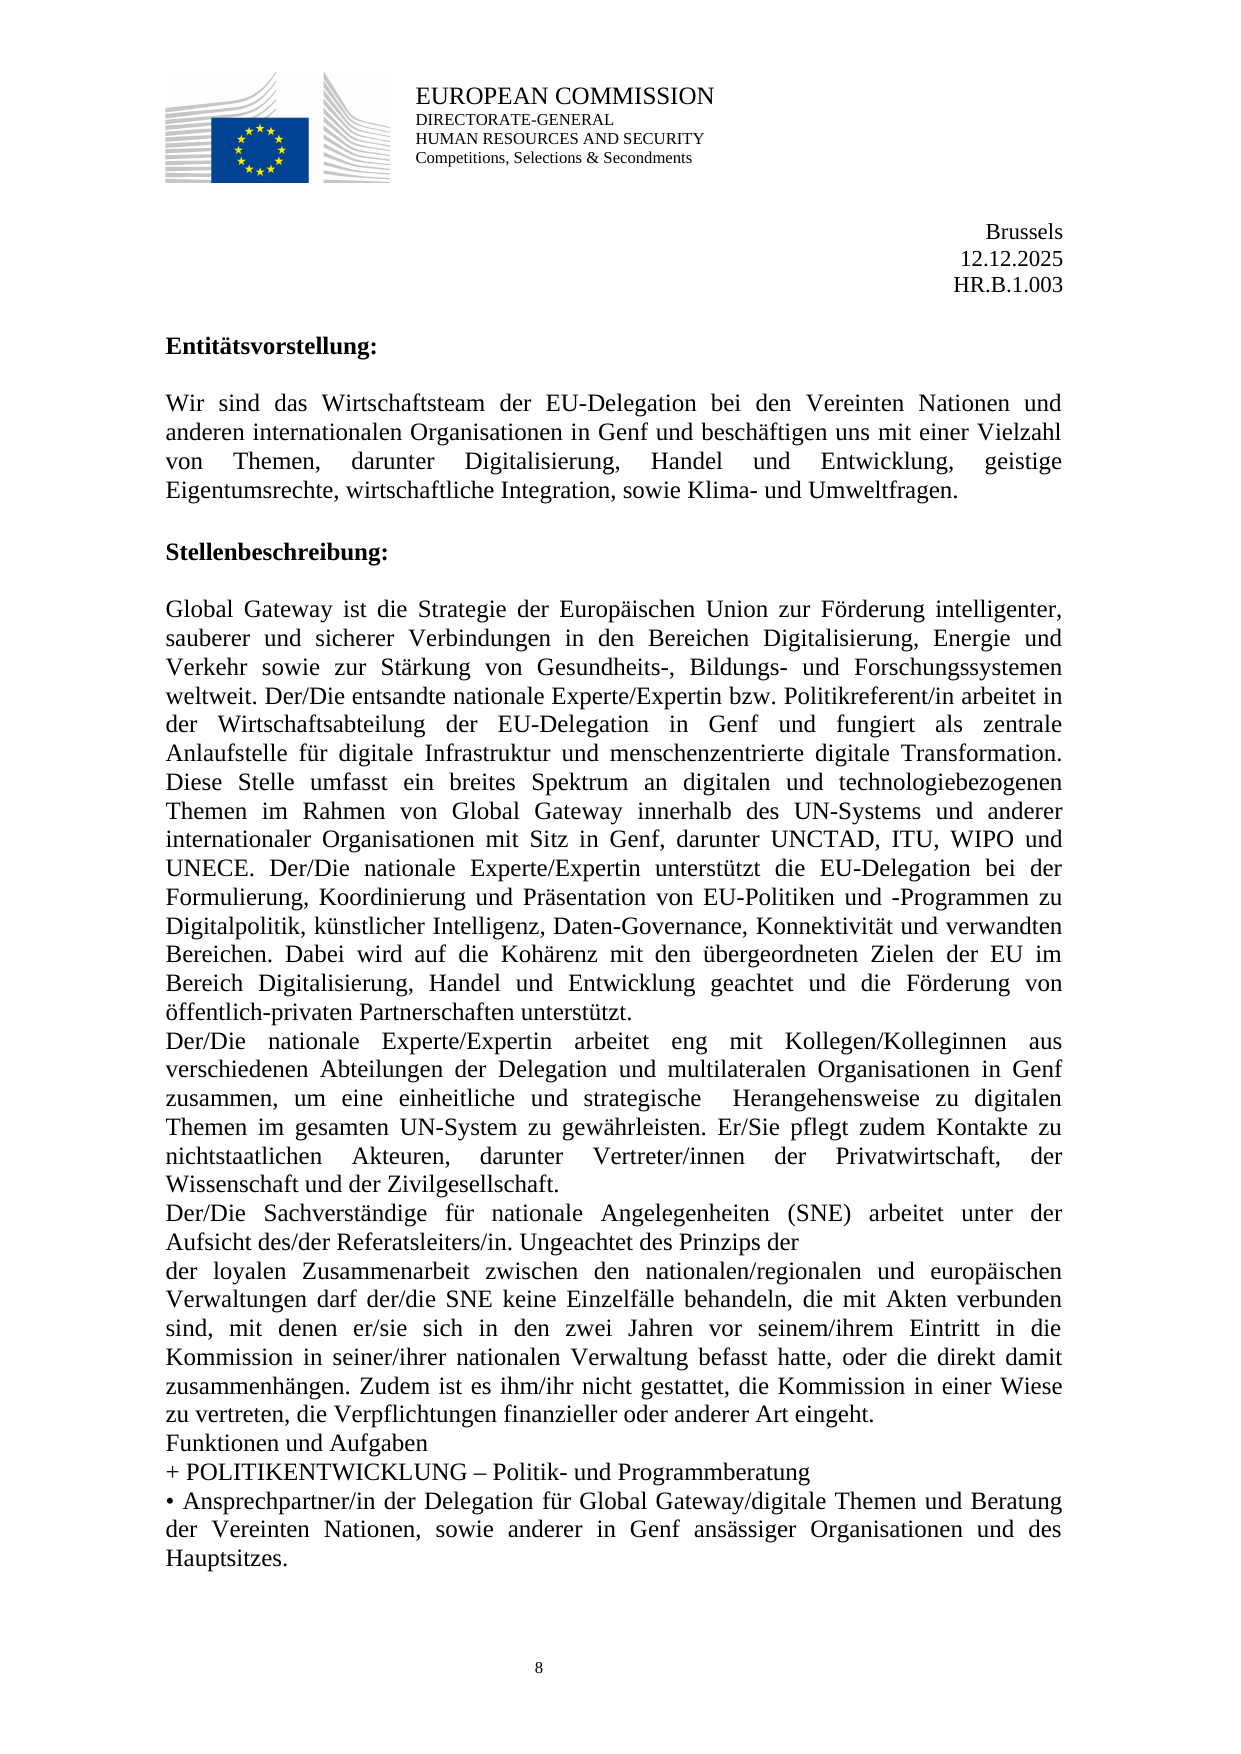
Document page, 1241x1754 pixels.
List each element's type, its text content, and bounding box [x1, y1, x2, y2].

text • Ansprechpartner/in der Delegation für Global Gateway/digitale Themen und Beratung der Vereinten Nationen, sowie anderer in Genf ansässiger Organisationen und des Hauptsitzes. [165, 1486, 1063, 1572]
text 12.12.2025 [165, 245, 1063, 271]
text Wir sind das Wirtschaftsteam der EU-Delegation bei den Vereinten Nationen und anderen internationalen Organisationen in Genf und beschäftigen uns mit einer Vielzahl von Themen, darunter Digitalisierung, Handel und Entwicklung, geistige Eigentumsrechte, wirtschaftliche Integration, sowie Klima- und Umweltfragen. [165, 388, 1063, 503]
text Stellenbeschreibung: [165, 537, 1063, 566]
text Der/Die nationale Experte/Expertin arbeitet eng mit Kollegen/Kolleginnen aus verschiedenen Abteilungen der Delegation und multilateralen Organisationen in Genf zusammen, um eine einheitliche und strategische Herangehensweise zu digitalen Themen im gesamten UN-System zu gewährleisten. Er/Sie pflegt zudem Kontakte zu nichtstaatlichen Akteuren, darunter Vertreter/innen der Privatwirtschaft, der Wissenschaft und der Zivilgesellschaft. [165, 1026, 1063, 1198]
text Der/Die Sachverständige für nationale Angelegenheiten (SNE) arbeitet unter der Aufsicht des/der Referatsleiters/in. Ungeachtet des Prinzips der [165, 1198, 1063, 1256]
text Funktionen und Aufgaben [165, 1428, 1063, 1457]
text + POLITIKENTWICKLUNG – Politik- und Programmberatung [165, 1457, 1063, 1486]
text Entitätsvorstellung: [165, 331, 1063, 360]
text HR.B.1.003 [165, 271, 1063, 297]
text der loyalen Zusammenarbeit zwischen den nationalen/regionalen und europäischen Verwaltungen darf der/die SNE keine Einzelfälle behandeln, die mit Akten verbunden sind, mit denen er/sie sich in den zwei Jahren vor seinem/ihrem Eintritt in die Kommission in seiner/ihrer nationalen Verwaltung befasst hatte, oder die direkt damit zusammenhängen. Zudem ist es ihm/ihr nicht gestattet, die Kommission in einer Wiese zu vertreten, die Verpflichtungen finanzieller oder anderer Art eingeht. [165, 1256, 1063, 1428]
text Brussels [165, 134, 1063, 245]
text Global Gateway ist die Strategie der Europäischen Union zur Förderung intelligenter, sauberer und sicherer Verbindungen in den Bereichen Digitalisierung, Energie und Verkehr sowie zur Stärkung von Gesundheits-, Bildungs- und Forschungssystemen weltweit. Der/Die entsandte nationale Experte/Expertin bzw. Politikreferent/in arbeitet in der Wirtschaftsabteilung der EU-Delegation in Genf und fungiert als zentrale Anlaufstelle für digitale Infrastruktur und menschenzentrierte digitale Transformation. Diese Stelle umfasst ein breites Spektrum an digitalen und technologiebezogenen Themen im Rahmen von Global Gateway innerhalb des UN-Systems und anderer internationaler Organisationen mit Sitz in Genf, darunter UNCTAD, ITU, WIPO und UNECE. Der/Die nationale Experte/Expertin unterstützt die EU-Delegation bei der Formulierung, Koordinierung und Präsentation von EU-Politiken und -Programmen zu Digitalpolitik, künstlicher Intelligenz, Daten-Governance, Konnektivität und verwandten Bereichen. Dabei wird auf die Kohärenz mit den übergeordneten Zielen der EU im Bereich Digitalisierung, Handel und Entwicklung geachtet und die Förderung von öffentlich-privaten Partnerschaften unterstützt. [165, 594, 1063, 1026]
picture [165, 71, 391, 183]
